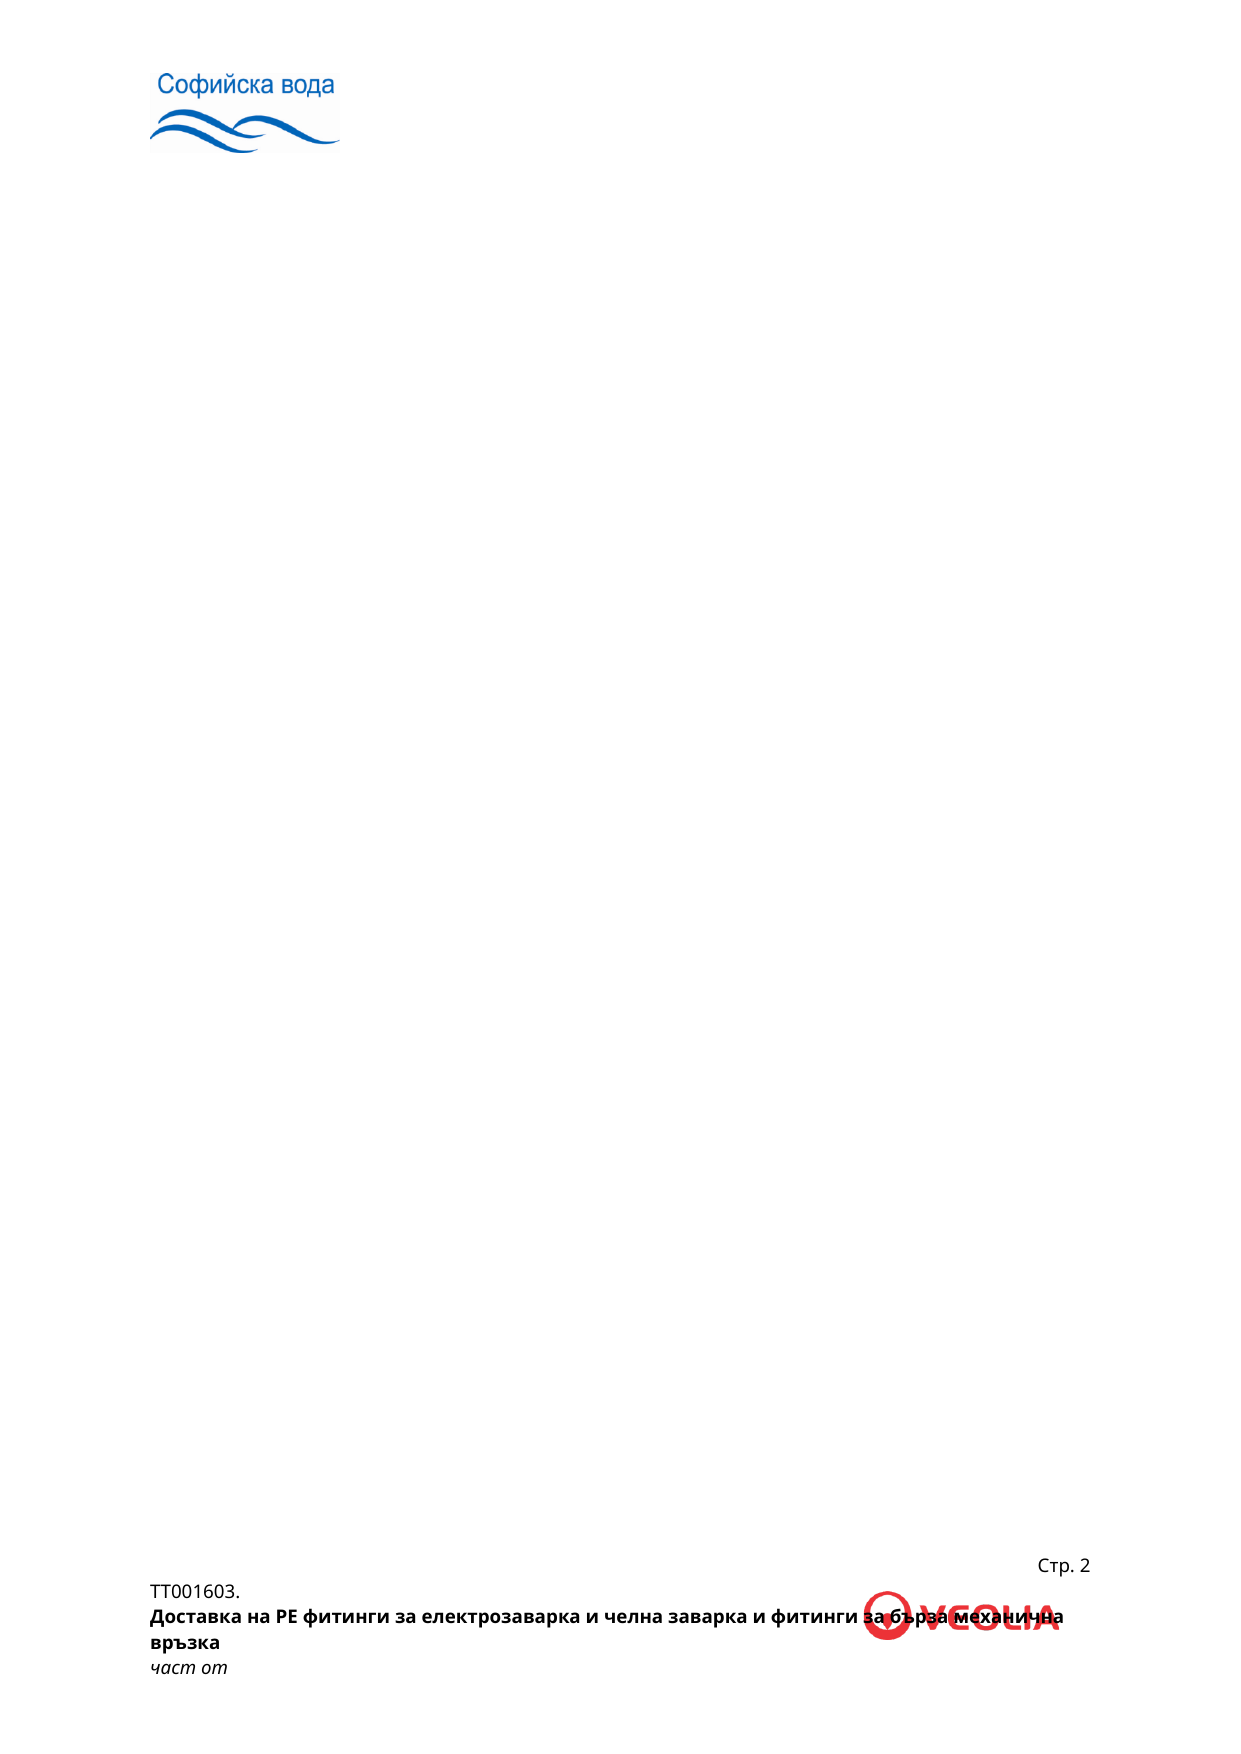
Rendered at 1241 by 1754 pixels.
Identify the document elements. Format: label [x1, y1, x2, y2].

picture [150, 73, 340, 153]
picture [863, 1591, 1060, 1640]
